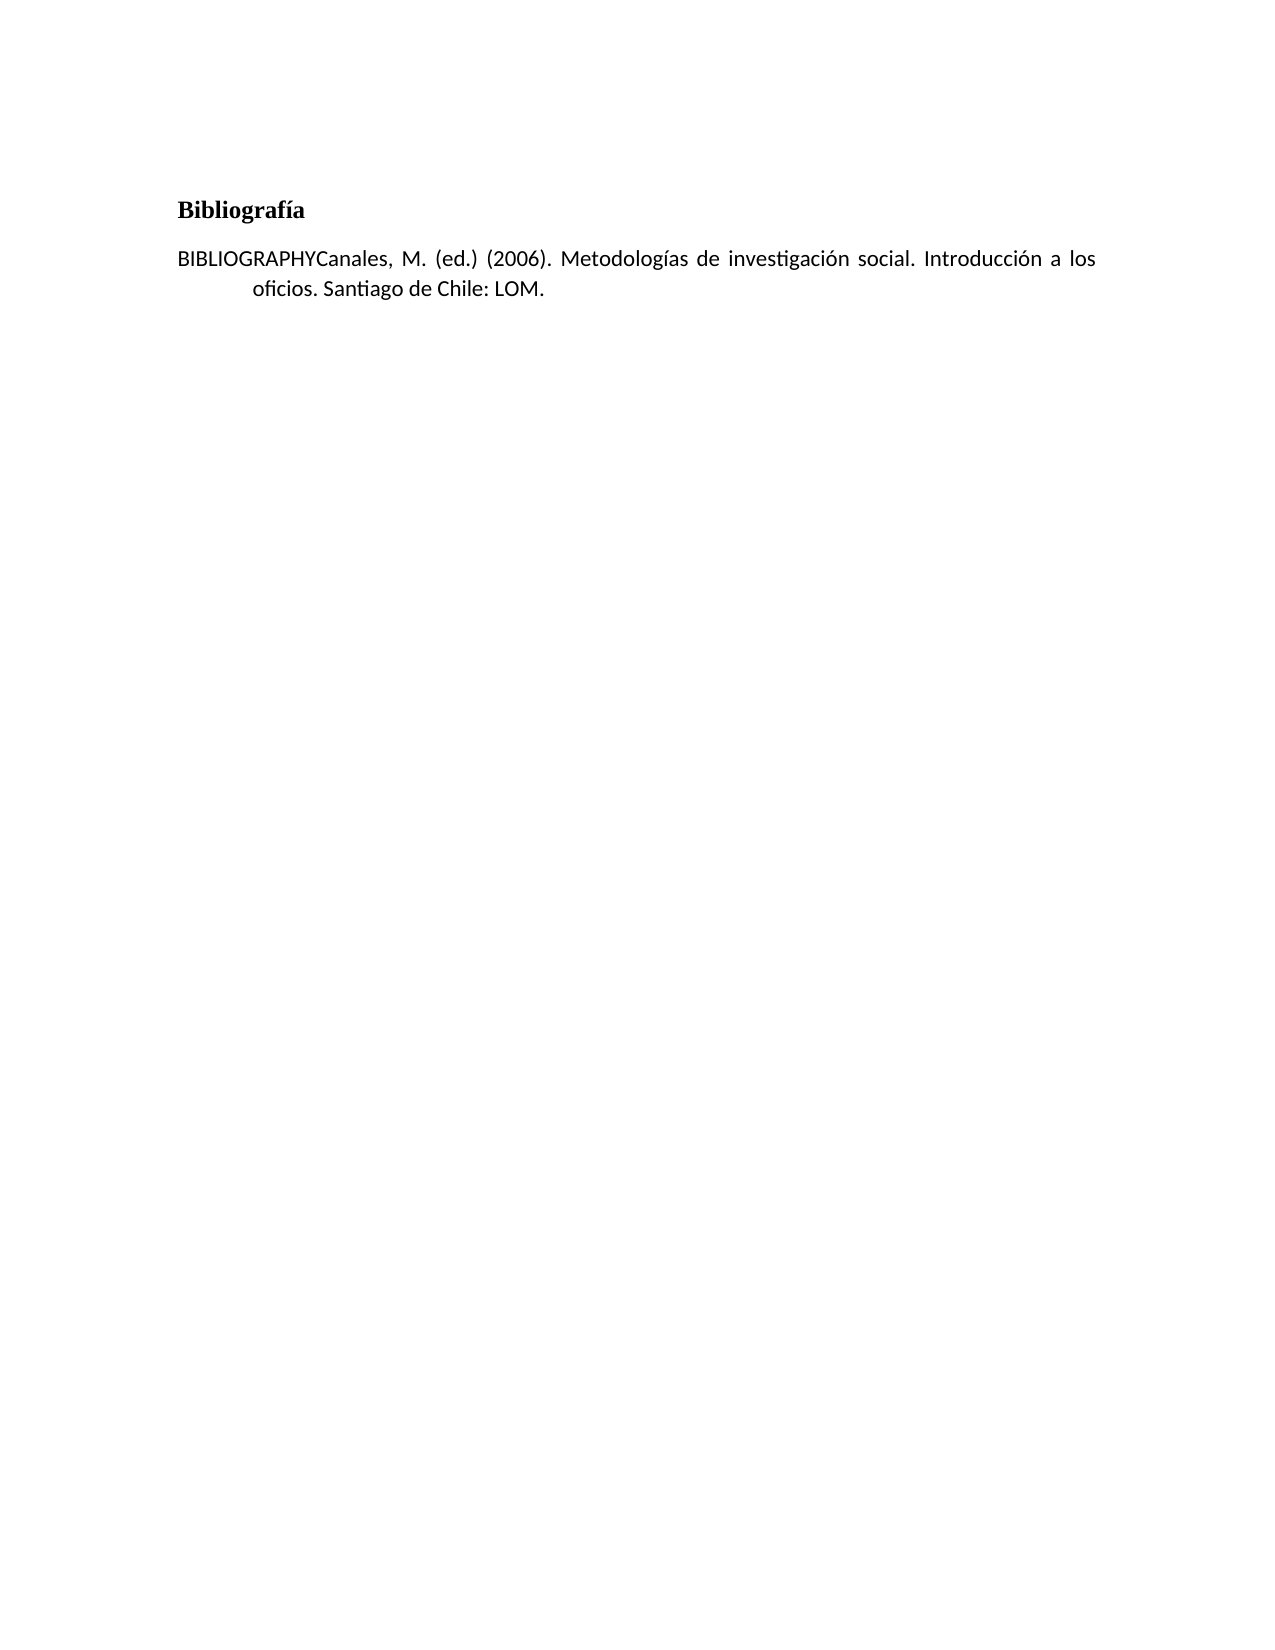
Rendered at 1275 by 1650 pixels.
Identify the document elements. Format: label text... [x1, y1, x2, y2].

text Bibliografía [177, 195, 1098, 224]
